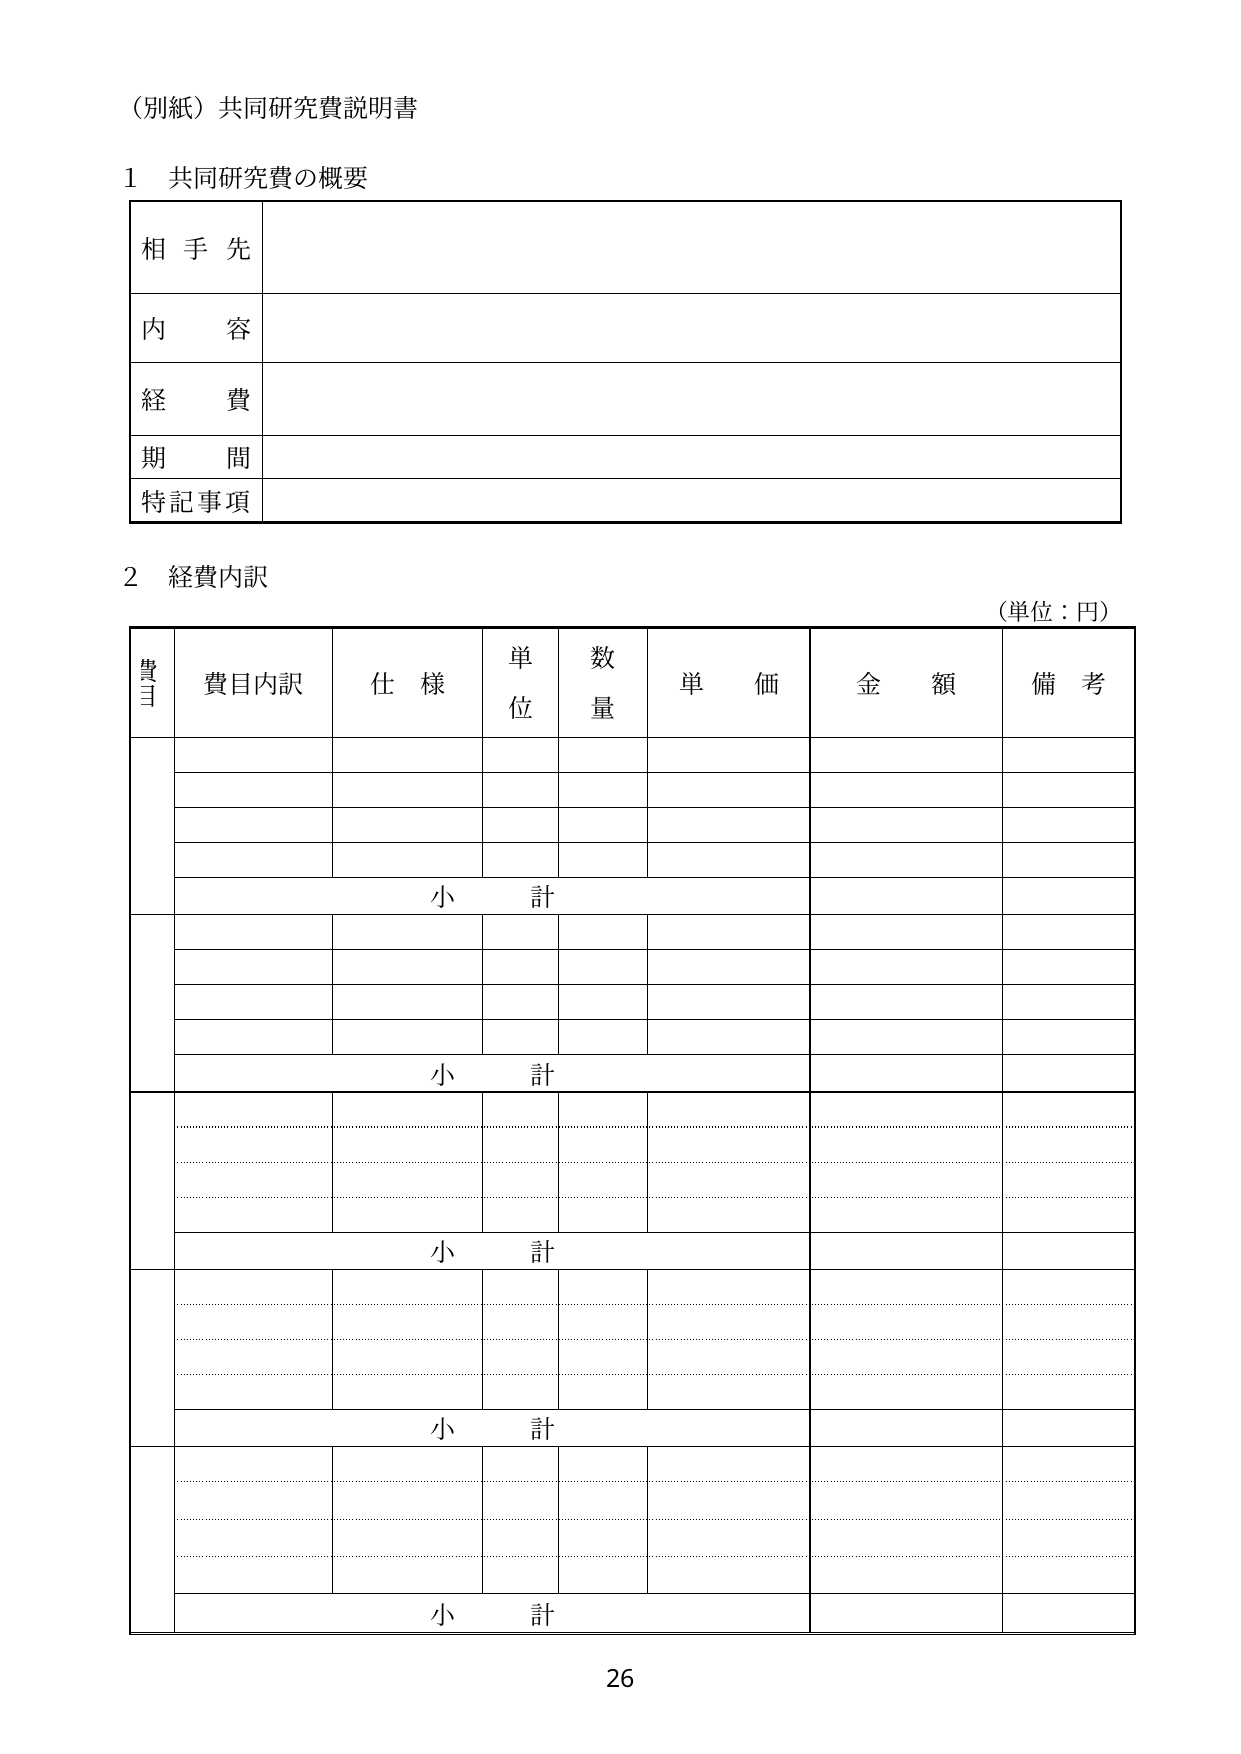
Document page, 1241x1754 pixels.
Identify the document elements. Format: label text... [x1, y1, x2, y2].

table_cell 特記事項 [131, 479, 262, 521]
table_cell [333, 1374, 482, 1409]
table_cell [483, 1374, 558, 1409]
table_cell [811, 773, 1002, 807]
table_cell [175, 1374, 332, 1409]
table_cell [648, 915, 809, 949]
table_cell [333, 1339, 482, 1374]
table_cell [175, 1020, 332, 1054]
table_cell [131, 1447, 174, 1632]
table_cell [559, 1447, 647, 1481]
table_cell [1003, 738, 1134, 772]
table_cell [1003, 1020, 1134, 1054]
table_cell [1003, 1055, 1134, 1091]
table_cell [648, 1556, 809, 1593]
table_cell [559, 1093, 647, 1126]
table_cell [175, 1481, 332, 1518]
table_cell [483, 1447, 558, 1481]
table_cell [333, 1481, 482, 1518]
table_cell [1003, 1304, 1134, 1339]
table_cell [175, 1556, 332, 1593]
table_cell [559, 1374, 647, 1409]
table_header 費目内訳 [175, 629, 332, 737]
table_cell [483, 1197, 558, 1232]
table_cell [333, 1197, 482, 1232]
table_cell [333, 1162, 482, 1197]
table_cell 小 計 [175, 1233, 809, 1269]
table_cell [811, 1519, 1002, 1556]
table_cell [1003, 808, 1134, 842]
table_cell [483, 915, 558, 949]
table_cell [811, 1410, 1002, 1446]
table_cell [483, 1339, 558, 1374]
table_cell [333, 1447, 482, 1481]
table_cell [1003, 1162, 1134, 1197]
table_cell [483, 985, 558, 1019]
table_cell [648, 843, 809, 877]
table_cell [648, 1447, 809, 1481]
table_cell [559, 808, 647, 842]
text （単位：円） [118, 593, 1122, 626]
table_cell [175, 1093, 332, 1126]
table_header 仕 様 [333, 629, 482, 737]
table_cell [333, 1304, 482, 1339]
table_cell [559, 1020, 647, 1054]
text １ 共同研究費の概要 [118, 159, 1122, 194]
table_cell 小 計 [175, 1055, 809, 1091]
table_cell [483, 1126, 558, 1162]
table_cell [483, 950, 558, 984]
table_cell [1003, 1481, 1134, 1518]
table_cell [175, 950, 332, 984]
table_cell [811, 1270, 1002, 1304]
table_cell [175, 1126, 332, 1162]
table_cell [175, 915, 332, 949]
table_cell [559, 1126, 647, 1162]
table_cell [811, 878, 1002, 914]
table_cell [333, 808, 482, 842]
table_header 単 価 [648, 629, 809, 737]
table_cell [1003, 843, 1134, 877]
table_cell [648, 808, 809, 842]
table_cell [175, 1519, 332, 1556]
text ２ 経費内訳 [118, 558, 1122, 593]
table_cell [175, 1304, 332, 1339]
table_cell 期間 [131, 436, 262, 478]
table_cell [483, 1304, 558, 1339]
table_cell [175, 843, 332, 877]
table_cell [648, 1481, 809, 1518]
table_cell [175, 1162, 332, 1197]
table_cell [483, 773, 558, 807]
table_cell [1003, 985, 1134, 1019]
table_cell [1003, 1093, 1134, 1126]
table_cell [811, 1126, 1002, 1162]
table_cell [648, 738, 809, 772]
table_cell [483, 1162, 558, 1197]
table_cell [131, 1093, 174, 1269]
table_cell [333, 1270, 482, 1304]
table_cell [559, 915, 647, 949]
table_cell [811, 1093, 1002, 1126]
table_cell [559, 1481, 647, 1518]
table_cell [648, 1339, 809, 1374]
table_cell [483, 1556, 558, 1593]
table_cell [559, 1270, 647, 1304]
table_cell 小 計 [175, 1410, 809, 1446]
table_cell [333, 1020, 482, 1054]
table_cell [559, 1197, 647, 1232]
table_cell [131, 1270, 174, 1446]
table_cell [811, 915, 1002, 949]
table_cell 小 計 [175, 878, 809, 914]
table_cell 小 計 [175, 1594, 809, 1632]
table_cell [559, 1519, 647, 1556]
table_cell [263, 479, 1120, 521]
table_cell [175, 738, 332, 772]
table_cell [648, 773, 809, 807]
table_cell [175, 1197, 332, 1232]
table_cell [175, 808, 332, 842]
table_cell [648, 1304, 809, 1339]
table_cell [263, 294, 1120, 362]
table_cell [811, 950, 1002, 984]
table_cell [648, 1126, 809, 1162]
table_cell [811, 985, 1002, 1019]
table_cell [263, 363, 1120, 435]
table_cell [333, 843, 482, 877]
table_cell [559, 985, 647, 1019]
table_header 数 量 [559, 629, 647, 737]
table_cell [559, 1304, 647, 1339]
table_cell [333, 1519, 482, 1556]
table_cell [483, 738, 558, 772]
table_cell [811, 1233, 1002, 1269]
table_cell [648, 1020, 809, 1054]
table_cell [648, 950, 809, 984]
table_cell [559, 1339, 647, 1374]
table_cell [811, 1197, 1002, 1232]
table_cell [131, 915, 174, 1091]
table_header 相手先 [131, 202, 262, 293]
table_cell [811, 1594, 1002, 1632]
table_cell [1003, 1233, 1134, 1269]
table_cell [811, 1055, 1002, 1091]
table_cell [483, 808, 558, 842]
table_cell [1003, 1447, 1134, 1481]
table_cell [483, 1519, 558, 1556]
table_cell [1003, 1270, 1134, 1304]
table_cell [333, 1126, 482, 1162]
table_cell [648, 1519, 809, 1556]
table_cell [811, 843, 1002, 877]
table_cell [1003, 1339, 1134, 1374]
table_cell [1003, 1594, 1134, 1632]
table_cell [1003, 1410, 1134, 1446]
table_cell [175, 1339, 332, 1374]
table_cell [131, 738, 174, 914]
table_cell [648, 1093, 809, 1126]
table_cell [333, 773, 482, 807]
table_cell [175, 1270, 332, 1304]
table_cell [1003, 950, 1134, 984]
table_cell [811, 1020, 1002, 1054]
table_cell [811, 808, 1002, 842]
table_cell [1003, 773, 1134, 807]
table_cell [483, 1020, 558, 1054]
table_cell [811, 1339, 1002, 1374]
table_cell [1003, 1556, 1134, 1593]
table_header 費目 [131, 629, 174, 737]
table_cell [811, 1304, 1002, 1339]
table_cell [559, 773, 647, 807]
table_cell [811, 1374, 1002, 1409]
table_cell [559, 1556, 647, 1593]
table_header [263, 202, 1120, 293]
table_cell [559, 738, 647, 772]
table_cell [648, 1162, 809, 1197]
table_cell [648, 1374, 809, 1409]
table_cell [811, 1447, 1002, 1481]
table_cell [333, 950, 482, 984]
table_cell [333, 1093, 482, 1126]
table_cell [648, 1270, 809, 1304]
table_cell [333, 738, 482, 772]
table_cell [483, 1093, 558, 1126]
table_header 金 額 [811, 629, 1002, 737]
table_cell 内容 [131, 294, 262, 362]
table_cell [483, 1270, 558, 1304]
table_cell [175, 1447, 332, 1481]
table_cell [811, 1162, 1002, 1197]
table_cell [263, 436, 1120, 478]
table_cell [1003, 878, 1134, 914]
table_cell [648, 985, 809, 1019]
table_cell 経費 [131, 363, 262, 435]
table_cell [648, 1197, 809, 1232]
table_cell [1003, 1197, 1134, 1232]
table_cell [483, 1481, 558, 1518]
table_cell [483, 843, 558, 877]
table_cell [811, 1481, 1002, 1518]
table_header 単 位 [483, 629, 558, 737]
table_cell [175, 985, 332, 1019]
table_cell [1003, 1374, 1134, 1409]
table_cell [811, 738, 1002, 772]
table_cell [333, 985, 482, 1019]
table_cell [559, 950, 647, 984]
table_cell [333, 1556, 482, 1593]
table_cell [175, 773, 332, 807]
table_header 備 考 [1003, 629, 1134, 737]
table_cell [559, 843, 647, 877]
table_cell [333, 915, 482, 949]
text （別紙）共同研究費説明書 [118, 89, 1122, 124]
table_cell [1003, 915, 1134, 949]
table_cell [559, 1162, 647, 1197]
table_cell [1003, 1519, 1134, 1556]
table_cell [1003, 1126, 1134, 1162]
table_cell [811, 1556, 1002, 1593]
